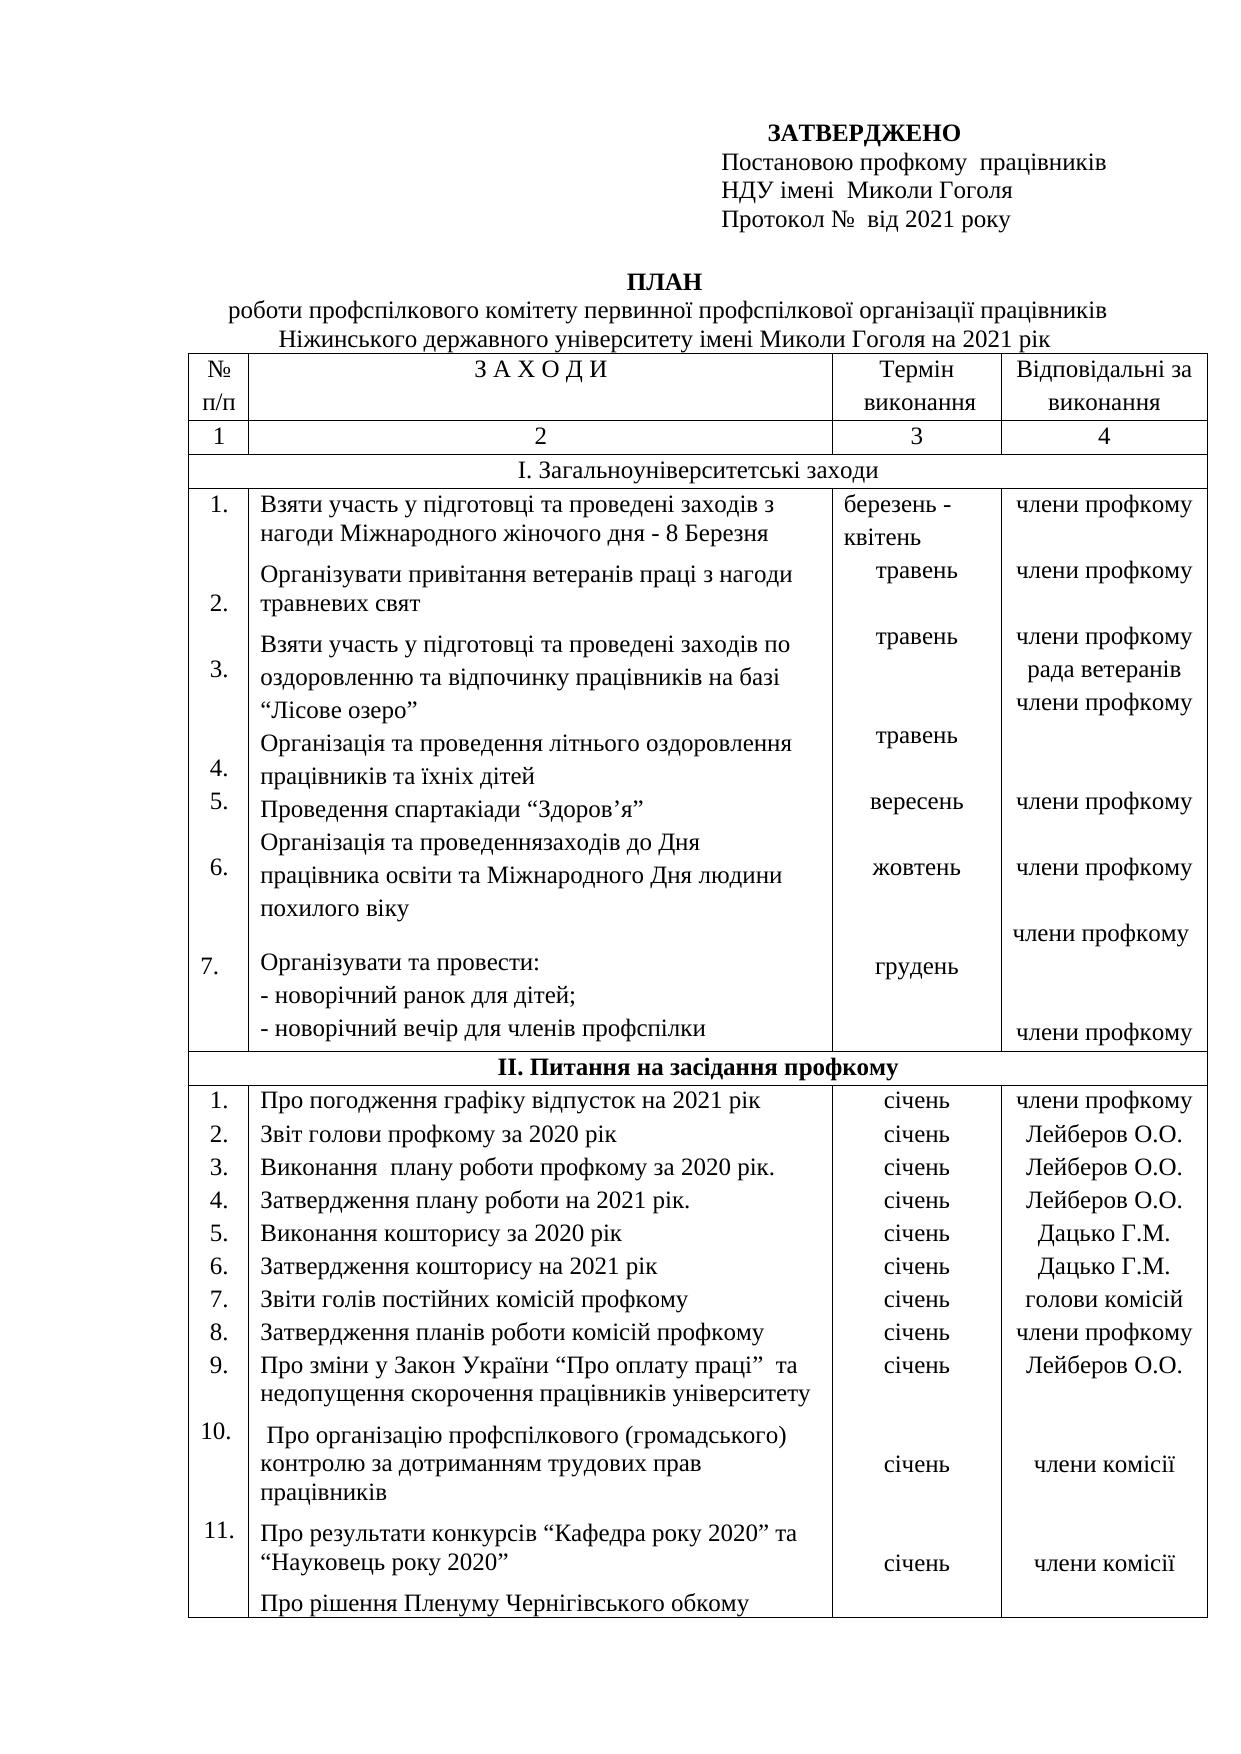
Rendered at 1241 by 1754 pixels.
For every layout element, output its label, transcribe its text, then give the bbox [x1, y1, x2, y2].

table_cell 3 [833, 421, 1001, 454]
table_cell 1 [189, 421, 248, 454]
table_cell Взяти участь у підготовці та проведені заходів з нагоди Міжнародного жіночого дня - 8 Березня Організувати привітання ветеранів праці з нагоди травневих свят Взяти участь у підготовці та проведені заходів по оздоровленню та відпочинку працівників на базі “Лісове озеро” Організація та проведення літнього оздоровлення працівників та їхніх дітей Проведення спартакіади “Здоров’я” Організація та проведеннязаходів до Дня працівника освіти та Міжнародного Дня людини похилого віку Організувати та провести: - новорічний ранок для дітей; - новорічний вечір для членів профспілки [249, 489, 832, 1051]
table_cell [189, 1086, 248, 1617]
table_header № п/п [189, 354, 248, 420]
text роботи профспілкового комітету первинної профспілкової організації працівників Ніжинського державного університету імені Миколи Гоголя на 2021 рік [177, 295, 1152, 353]
table_cell члени профкому члени профкому члени профкому рада ветеранів члени профкому члени профкому члени профкому члени профкому члени профкому [1002, 489, 1207, 1051]
table_cell 1. 2. 3. 4. 5. 6. 7. [189, 489, 248, 1051]
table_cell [833, 1086, 1001, 1617]
table_header З А Х О Д И [249, 354, 832, 420]
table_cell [1002, 1086, 1207, 1617]
table_header Відповідальні за виконання [1002, 354, 1207, 420]
title ЗАТВЕРДЖЕНО [702, 118, 1152, 147]
table_cell 4 [1002, 421, 1207, 454]
text Постановою профкому працівників НДУ імені Миколи Гоголя [721, 147, 1152, 204]
table_cell ІІ. Питання на засідання профкому [189, 1052, 1207, 1084]
table_header Термін виконання [833, 354, 1001, 420]
text Протокол № від 2021 року [683, 204, 1152, 233]
table_cell 2 [249, 421, 832, 454]
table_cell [249, 1086, 832, 1617]
table_cell І. Загальноуніверситетські заходи [189, 455, 1207, 488]
subtitle ПЛАН [177, 267, 1152, 295]
table_cell березень - квітень травень травень травень вересень жовтень грудень [833, 489, 1001, 1051]
